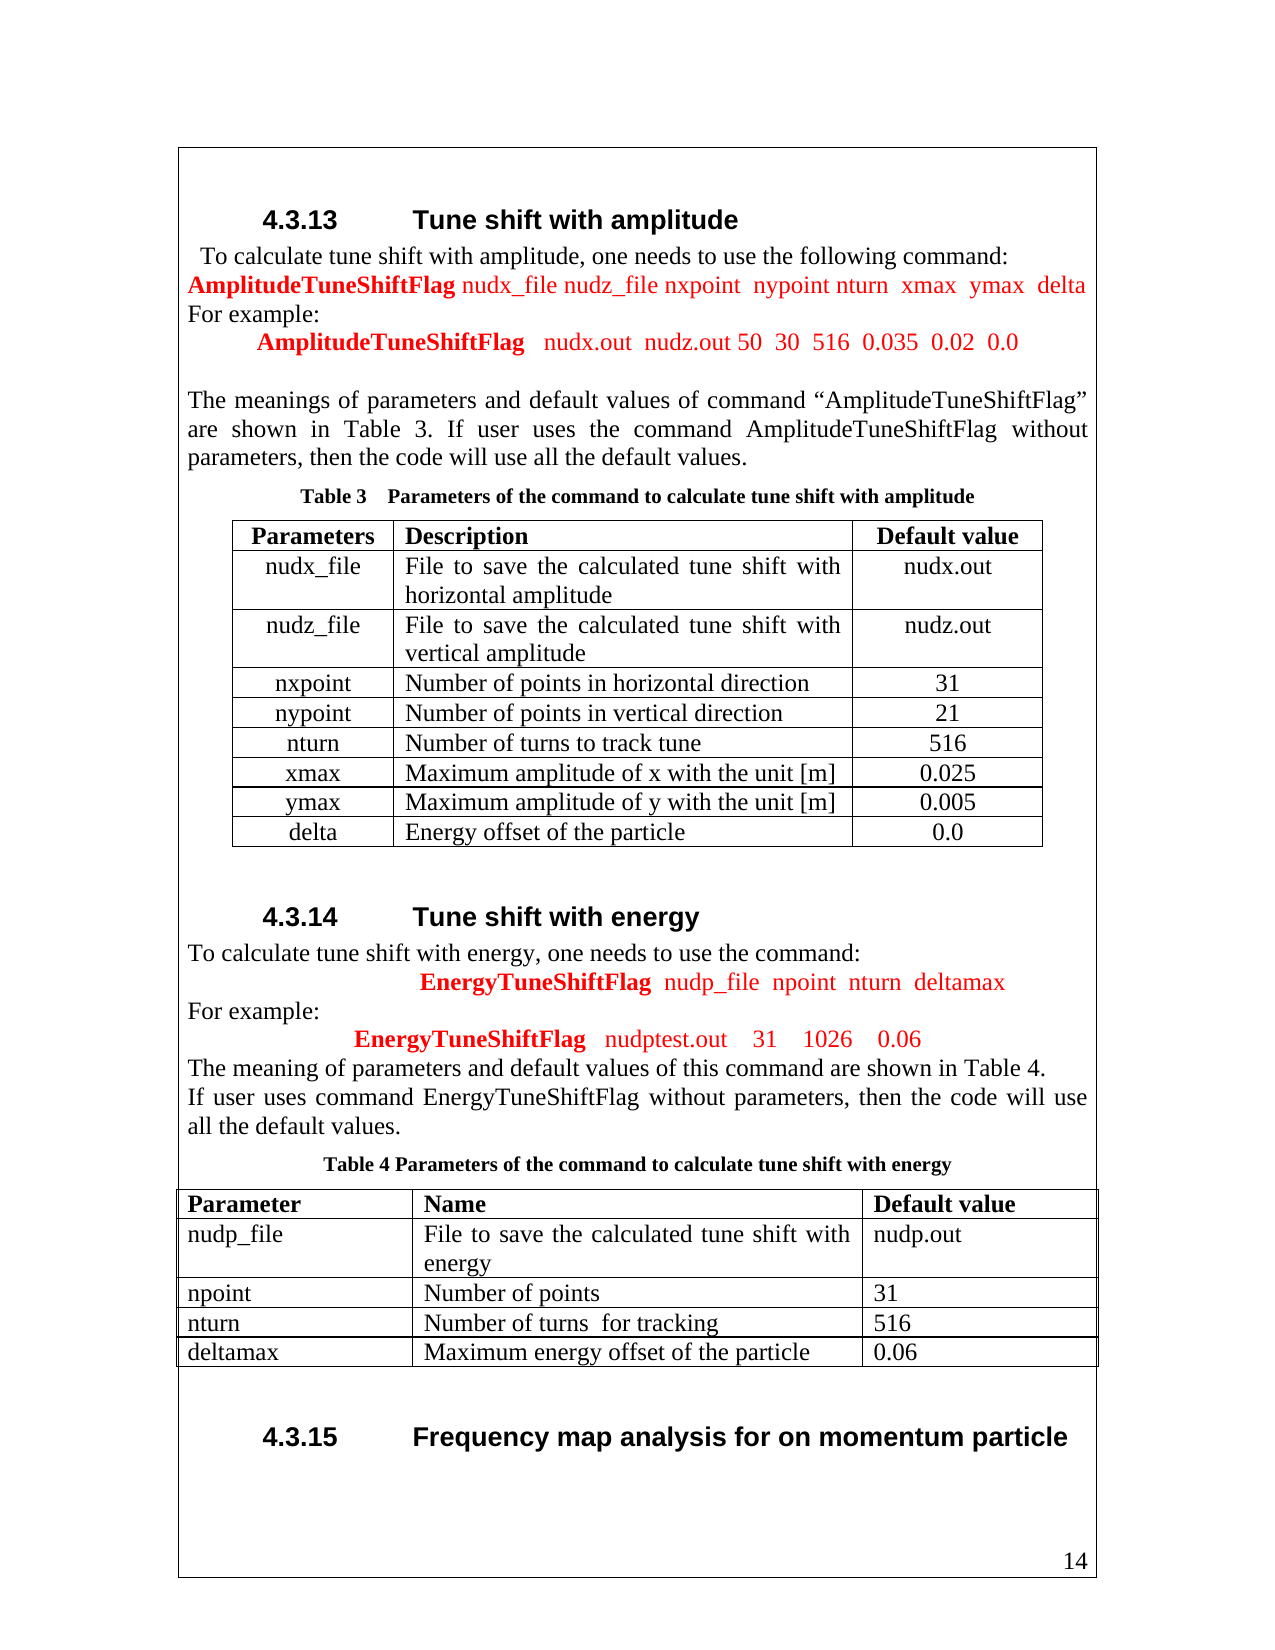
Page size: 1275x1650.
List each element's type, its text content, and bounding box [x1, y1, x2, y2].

table_cell nturn [233, 728, 393, 757]
table_cell Maximum energy offset of the particle [413, 1338, 862, 1366]
table_cell Number of points [413, 1278, 862, 1307]
table_cell xmax [233, 758, 393, 786]
table_header Default value [853, 521, 1042, 550]
table_cell 31 [863, 1278, 1096, 1307]
table_cell Maximum amplitude of y with the unit [m] [394, 788, 852, 816]
table_cell 0.06 [863, 1338, 1096, 1366]
table_cell File to save the calculated tune shift with energy [413, 1219, 862, 1277]
table_cell 516 [863, 1308, 1096, 1336]
table_cell File to save the calculated tune shift with horizontal amplitude [394, 551, 852, 609]
text The meaning of parameters and default values of this command are shown in Table 4. [187, 1053, 1088, 1082]
table_cell Maximum amplitude of x with the unit [m] [394, 758, 852, 786]
table_header Name [413, 1190, 862, 1218]
table_header Default value [863, 1190, 1096, 1218]
text For example: [187, 996, 1088, 1024]
table_header Description [394, 521, 852, 550]
table_cell deltamax [179, 1338, 412, 1366]
text To calculate tune shift with energy, one needs to use the command: [187, 938, 1088, 967]
table_cell Energy offset of the particle [394, 817, 852, 846]
text Table 4 Parameters of the command to calculate tune shift with energy [187, 1152, 1088, 1176]
text The meanings of parameters and default values of command “AmplitudeTuneShiftFlag” are shown in Table 3. If user uses the command AmplitudeTuneShiftFlag without parameters, then the code will use all the default values. [187, 385, 1088, 471]
table_header Parameter [179, 1190, 412, 1218]
text EnergyTuneShiftFlag nudp_file npoint nturn deltamax [337, 967, 1088, 996]
table_cell 0.005 [853, 788, 1042, 816]
text For example: [187, 299, 1088, 327]
table_cell 31 [853, 668, 1042, 697]
table_cell Number of turns for tracking [413, 1308, 862, 1336]
text If user uses command EnergyTuneShiftFlag without parameters, then the code will use all the default values. [187, 1082, 1088, 1139]
table_cell ymax [233, 788, 393, 816]
table_cell nudx_file [233, 551, 393, 609]
table_cell Number of turns to track tune [394, 728, 852, 757]
table_cell 21 [853, 698, 1042, 727]
table_header Parameters [233, 521, 393, 550]
table_cell nxpoint [233, 668, 393, 697]
table_cell nudp_file [179, 1219, 412, 1277]
table_cell File to save the calculated tune shift with vertical amplitude [394, 610, 852, 667]
table_cell 0.025 [853, 758, 1042, 786]
table_cell Number of points in vertical direction [394, 698, 852, 727]
text Table 3 Parameters of the command to calculate tune shift with amplitude [187, 484, 1088, 508]
table_cell Number of points in horizontal direction [394, 668, 852, 697]
table_cell npoint [179, 1278, 412, 1307]
table_cell 516 [853, 728, 1042, 757]
table_cell nudp.out [863, 1219, 1096, 1277]
table_cell nudx.out [853, 551, 1042, 609]
table_cell nturn [179, 1308, 412, 1336]
table_cell nudz_file [233, 610, 393, 667]
text AmplitudeTuneShiftFlag nudx.out nudz.out 50 30 516 0.035 0.02 0.0 [187, 327, 1088, 356]
subtitle Tune shift with energy [262, 901, 1088, 932]
subtitle Frequency map analysis for on momentum particle [262, 1421, 1088, 1452]
table_cell nudz.out [853, 610, 1042, 667]
table_cell delta [233, 817, 393, 846]
table_cell nypoint [233, 698, 393, 727]
text AmplitudeTuneShiftFlag nudx_file nudz_file nxpoint nypoint nturn xmax ymax delta [187, 270, 1088, 299]
text To calculate tune shift with amplitude, one needs to use the following command: [187, 241, 1088, 270]
text EnergyTuneShiftFlag nudptest.out 31 1026 0.06 [187, 1024, 1088, 1053]
subtitle Tune shift with amplitude [262, 204, 1088, 235]
table_cell 0.0 [853, 817, 1042, 846]
